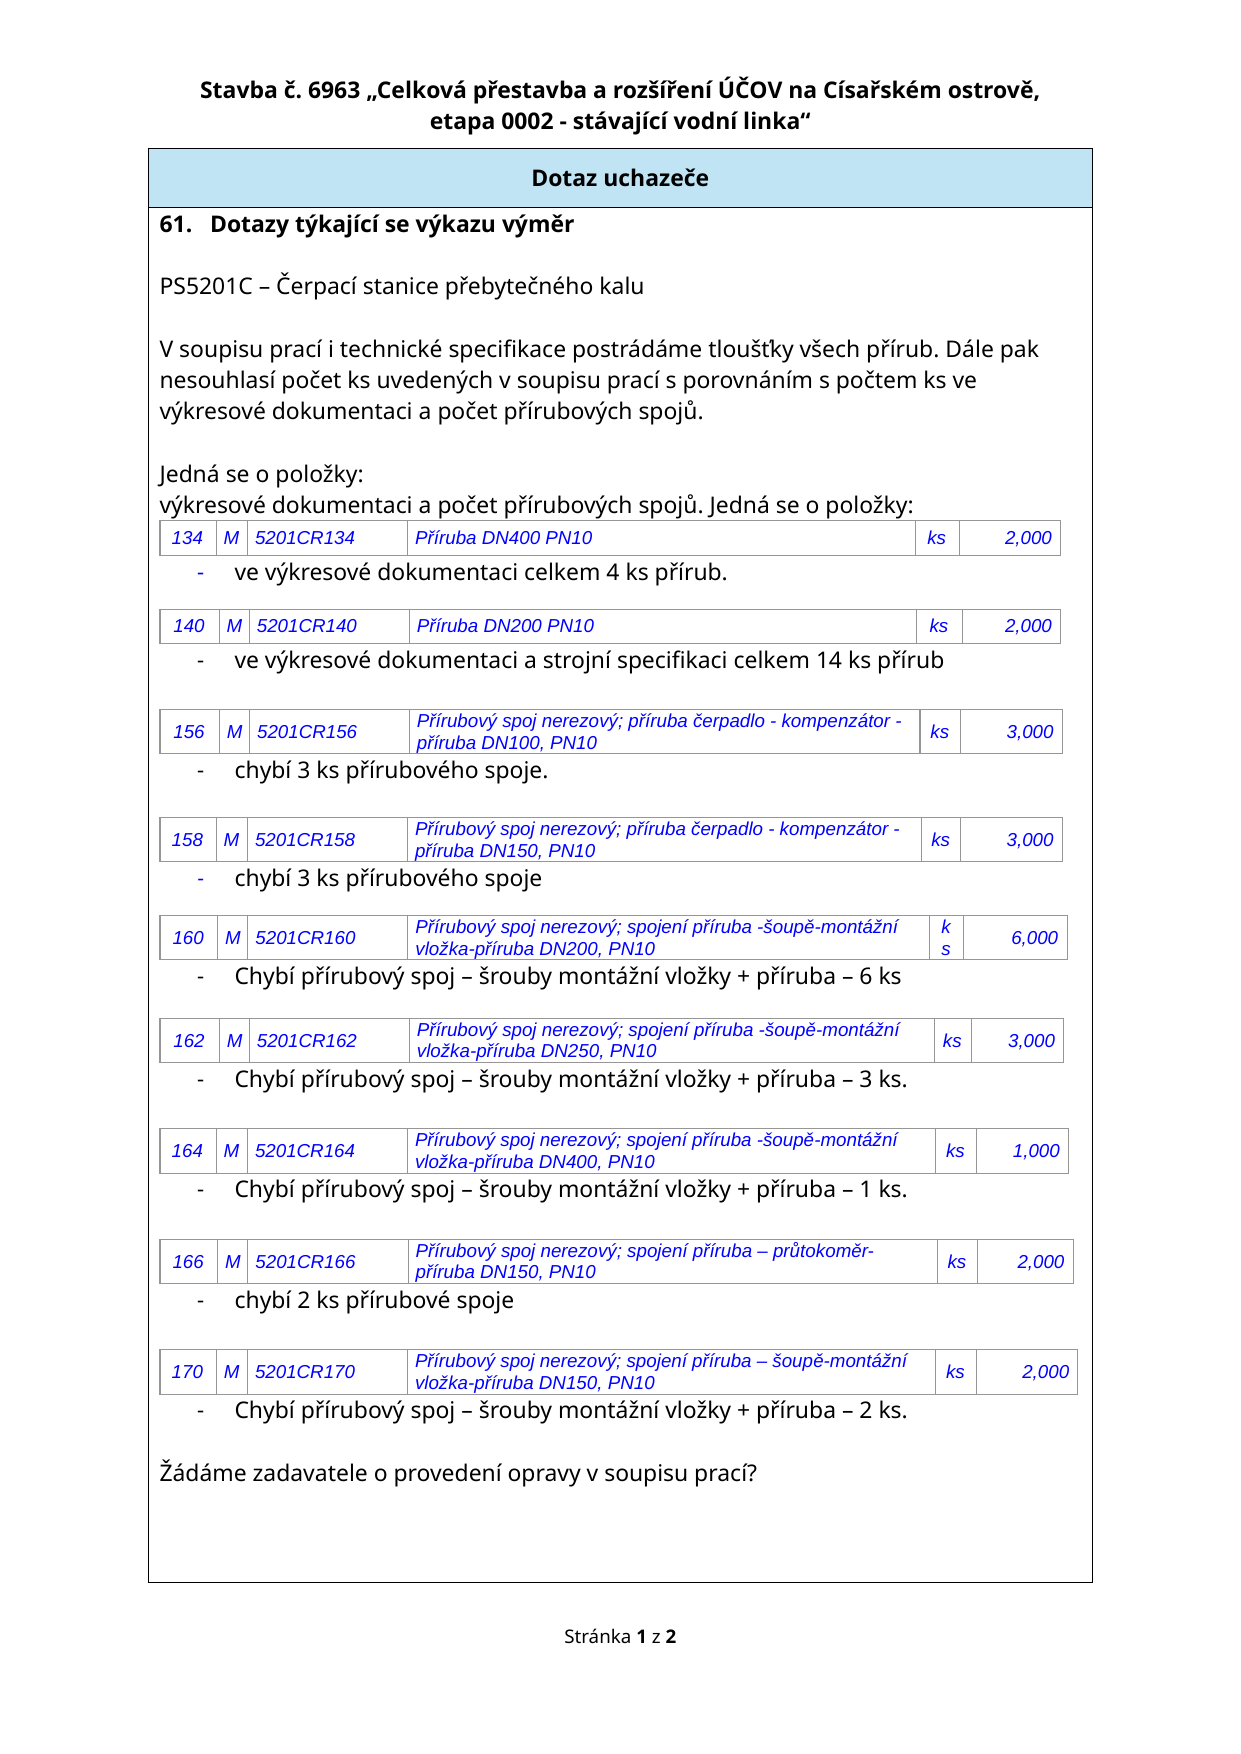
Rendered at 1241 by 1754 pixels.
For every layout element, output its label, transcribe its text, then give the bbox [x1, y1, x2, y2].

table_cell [149, 208, 1092, 1582]
table_header Dotaz uchazeče [149, 149, 1092, 207]
